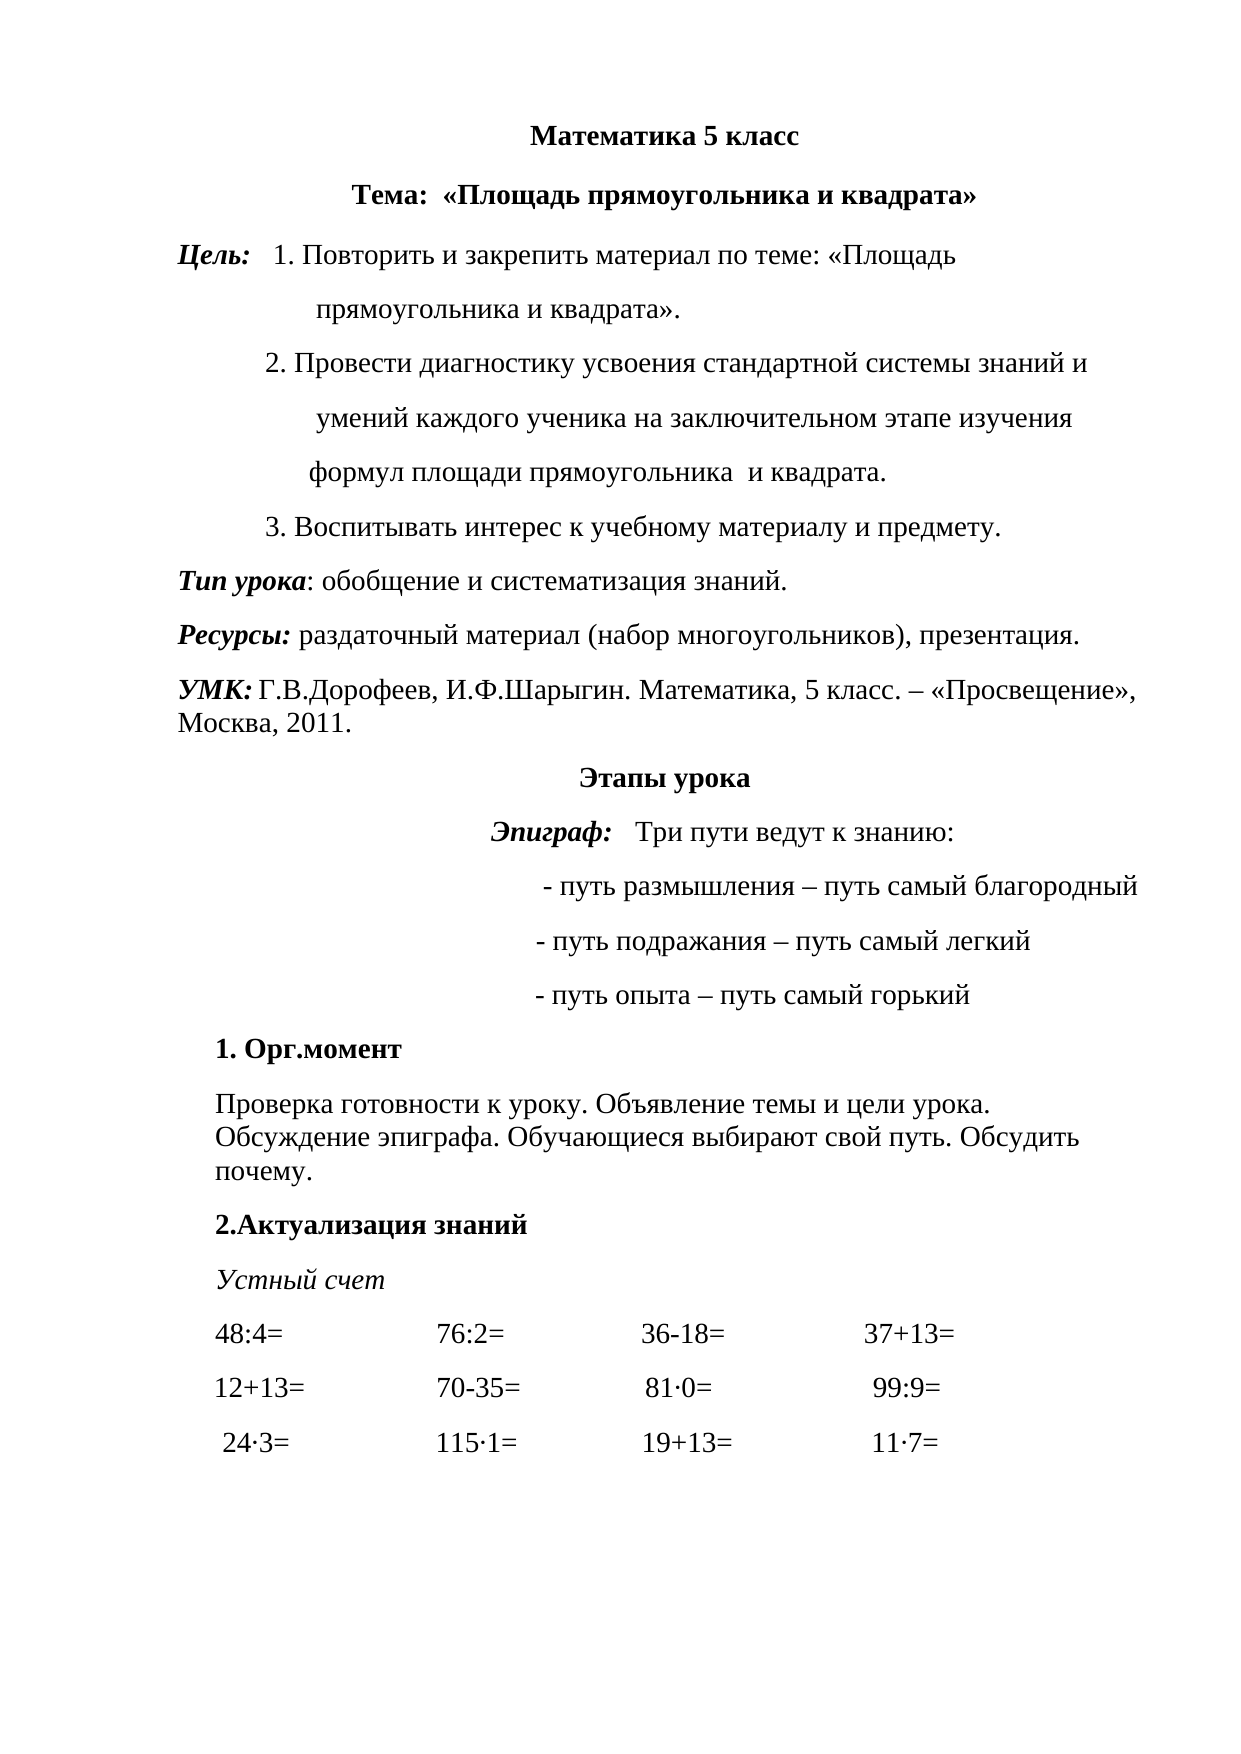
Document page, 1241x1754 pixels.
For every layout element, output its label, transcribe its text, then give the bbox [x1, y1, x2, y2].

text 24∙3= 115∙1= 19+13= 11∙7= [215, 1425, 1152, 1458]
text УМК: Г.В.Дорофеев, И.Ф.Шарыгин. Математика, 5 класс. – «Просвещение», Москва, 2011. [177, 672, 1152, 739]
text Тема: «Площадь прямоугольника и квадрата» [177, 177, 1152, 211]
text 3. Воспитывать интерес к учебному материалу и предмету. [177, 509, 1152, 542]
text Эпиграф: Три пути ведут к знанию: [177, 814, 1152, 848]
text - путь размышления – путь самый благородный [252, 868, 1152, 902]
text Проверка готовности к уроку. Объявление темы и цели урока. Обсуждение эпиграфа. Обучающиеся выбирают свой путь. Обсудить почему. [215, 1086, 1152, 1187]
text 2. Провести диагностику усвоения стандартной системы знаний и [177, 346, 1152, 379]
text формул площади прямоугольника и квадрата. [177, 454, 1152, 488]
text - путь опыта – путь самый горький [215, 977, 1152, 1011]
text - путь подражания – путь самый легкий [215, 923, 1152, 956]
text прямоугольника и квадрата». [177, 291, 1152, 325]
text 12+13= 70-35= 81∙0= 99:9= [177, 1371, 1152, 1404]
text 2.Актуализация знаний [215, 1207, 1152, 1241]
text 48:4= 76:2= 36-18= 37+13= [215, 1316, 1152, 1350]
text Ресурсы: раздаточный материал (набор многоугольников), презентация. [177, 617, 1152, 651]
text Математика 5 класс [177, 118, 1152, 152]
text умений каждого ученика на заключительном этапе изучения [177, 400, 1152, 433]
text Этапы урока [177, 760, 1152, 793]
text 1. Орг.момент [215, 1032, 1152, 1065]
text Тип урока: обобщение и систематизация знаний. [177, 563, 1152, 597]
text Устный счет [215, 1262, 1152, 1295]
text Цель: 1. Повторить и закрепить материал по теме: «Площадь [177, 237, 1152, 270]
